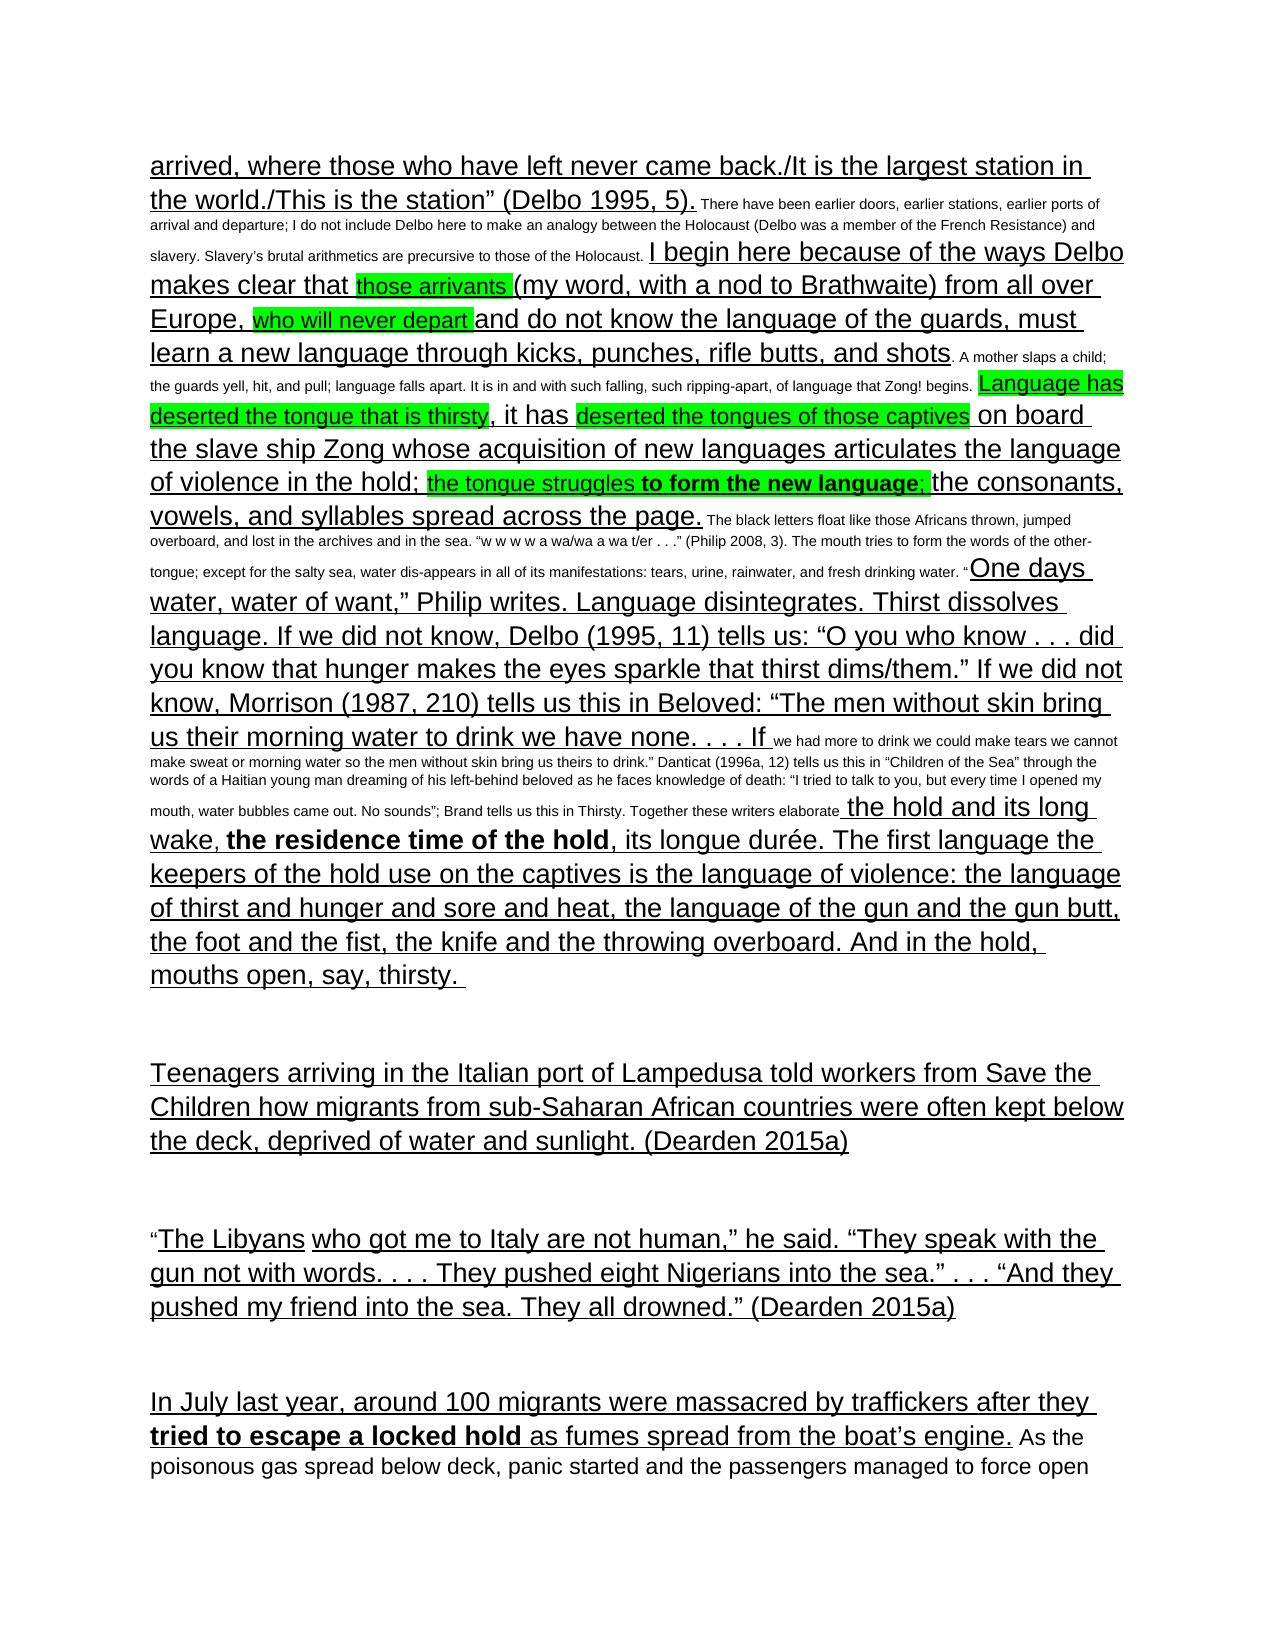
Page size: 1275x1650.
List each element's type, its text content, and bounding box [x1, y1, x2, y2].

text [150, 150, 1125, 991]
text “The Libyans who got me to Italy are not human,” he said. “They speak with the gun not with words. . . . They pushed eight Nigerians into the sea.” . . . “And they pushed my friend into the sea. They all drowned.” (Dearden 2015a) [150, 1223, 1125, 1322]
text Teenagers arriving in the Italian port of Lampedusa told workers from Save the Children how migrants from sub-Saharan African countries were often kept below the deck, deprived of water and sunlight. (Dearden 2015a) [150, 1057, 1125, 1156]
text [150, 1386, 1125, 1479]
